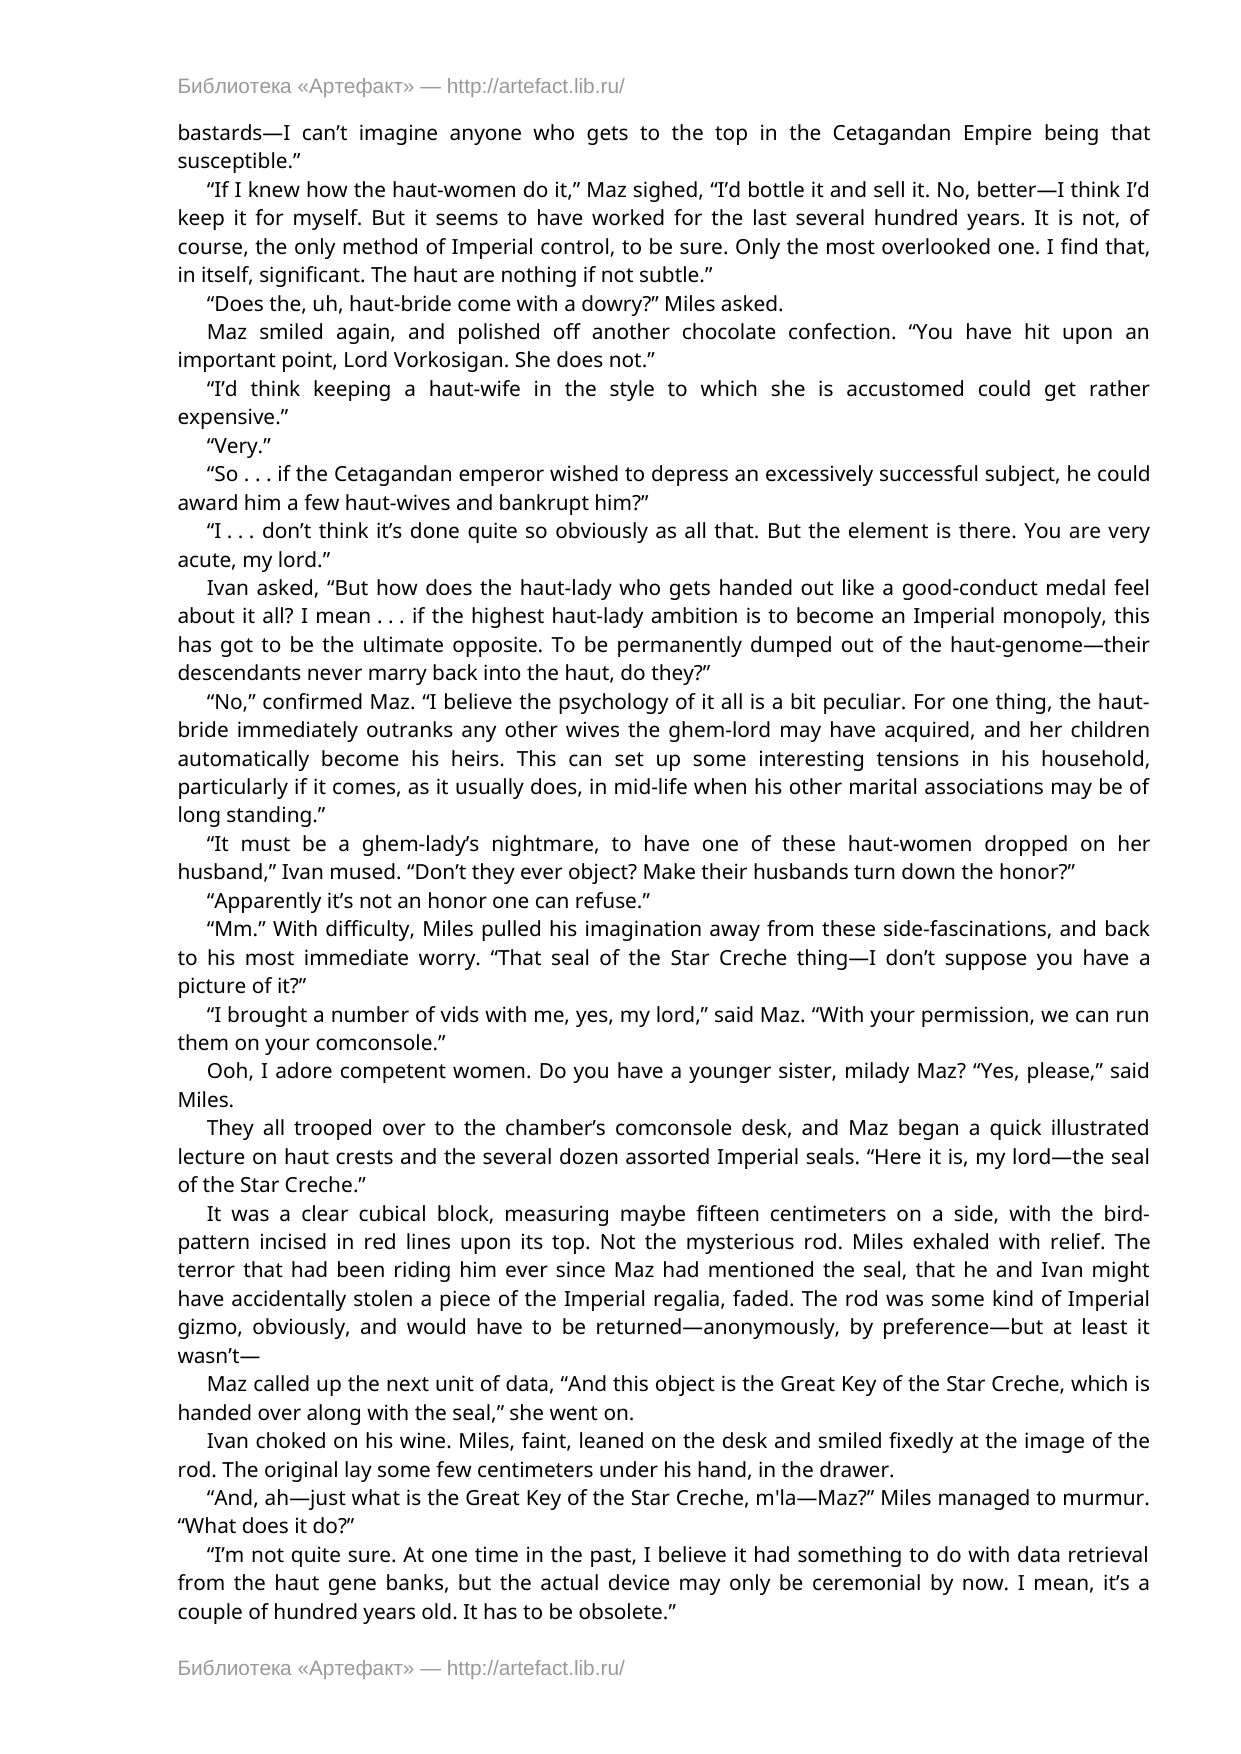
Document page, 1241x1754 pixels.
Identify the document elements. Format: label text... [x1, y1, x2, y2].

text “So . . . if the Cetagandan emperor wished to depress an excessively successful subject, he could award him a few haut-wives and bankrupt him?” [177, 459, 1152, 516]
text Ivan choked on his wine. Miles, faint, leaned on the desk and smiled fixedly at the image of the rod. The original lay some few centimeters under his hand, in the drawer. [177, 1426, 1152, 1483]
text They all trooped over to the chamber’s comconsole desk, and Maz began a quick illustrated lecture on haut crests and the several dozen assorted Imperial seals. “Here it is, my lord—the seal of the Star Creche.” [177, 1113, 1152, 1199]
text “Does the, uh, haut-bride come with a dowry?” Miles asked. [177, 289, 1152, 317]
text Maz called up the next unit of data, “And this object is the Great Key of the Star Creche, which is handed over along with the seal,” she went on. [177, 1369, 1152, 1426]
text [177, 118, 1152, 175]
text “It must be a ghem-lady’s nightmare, to have one of these haut-women dropped on her husband,” Ivan mused. “Don’t they ever object? Make their husbands turn down the honor?” [177, 829, 1152, 886]
text Ooh, I adore competent women. Do you have a younger sister, milady Maz? “Yes, please,” said Miles. [177, 1057, 1152, 1113]
text “And, ah—just what is the Great Key of the Star Creche, m'la—Maz?” Miles managed to murmur. “What does it do?” [177, 1483, 1152, 1540]
text “I’m not quite sure. At one time in the past, I believe it had something to do with data retrieval from the haut gene banks, but the actual device may only be ceremonial by now. I mean, it’s a couple of hundred years old. It has to be obsolete.” [177, 1540, 1152, 1625]
text “I . . . don’t think it’s done quite so obviously as all that. But the element is there. You are very acute, my lord.” [177, 516, 1152, 573]
text “Mm.” With difficulty, Miles pulled his imagination away from these side-fascinations, and back to his most immediate worry. “That seal of the Star Creche thing—I don’t suppose you have a picture of it?” [177, 914, 1152, 1000]
text Maz smiled again, and polished off another chocolate confection. “You have hit upon an important point, Lord Vorkosigan. She does not.” [177, 317, 1152, 374]
text “I’d think keeping a haut-wife in the style to which she is accustomed could get rather expensive.” [177, 374, 1152, 431]
text “If I knew how the haut-women do it,” Maz sighed, “I’d bottle it and sell it. No, better—I think I’d keep it for myself. But it seems to have worked for the last several hundred years. It is not, of course, the only method of Imperial control, to be sure. Only the most overlooked one. I find that, in itself, significant. The haut are nothing if not subtle.” [177, 175, 1152, 289]
text “Apparently it’s not an honor one can refuse.” [177, 886, 1152, 914]
text Ivan asked, “But how does the haut-lady who gets handed out like a good-conduct medal feel about it all? I mean . . . if the highest haut-lady ambition is to become an Imperial monopoly, this has got to be the ultimate opposite. To be permanently dumped out of the haut-genome—their descendants never marry back into the haut, do they?” [177, 573, 1152, 687]
text “No,” confirmed Maz. “I believe the psychology of it all is a bit peculiar. For one thing, the haut-bride immediately outranks any other wives the ghem-lord may have acquired, and her children automatically become his heirs. This can set up some interesting tensions in his household, particularly if it comes, as it usually does, in mid-life when his other marital associations may be of long standing.” [177, 687, 1152, 829]
text “Very.” [177, 431, 1152, 459]
text “I brought a number of vids with me, yes, my lord,” said Maz. “With your permission, we can run them on your comconsole.” [177, 1000, 1152, 1057]
text It was a clear cubical block, measuring maybe fifteen centimeters on a side, with the bird- pattern incised in red lines upon its top. Not the mysterious rod. Miles exhaled with relief. The terror that had been riding him ever since Maz had mentioned the seal, that he and Ivan might have accidentally stolen a piece of the Imperial regalia, faded. The rod was some kind of Imperial gizmo, obviously, and would have to be returned—anonymously, by preference—but at least it wasn’t— [177, 1199, 1152, 1369]
